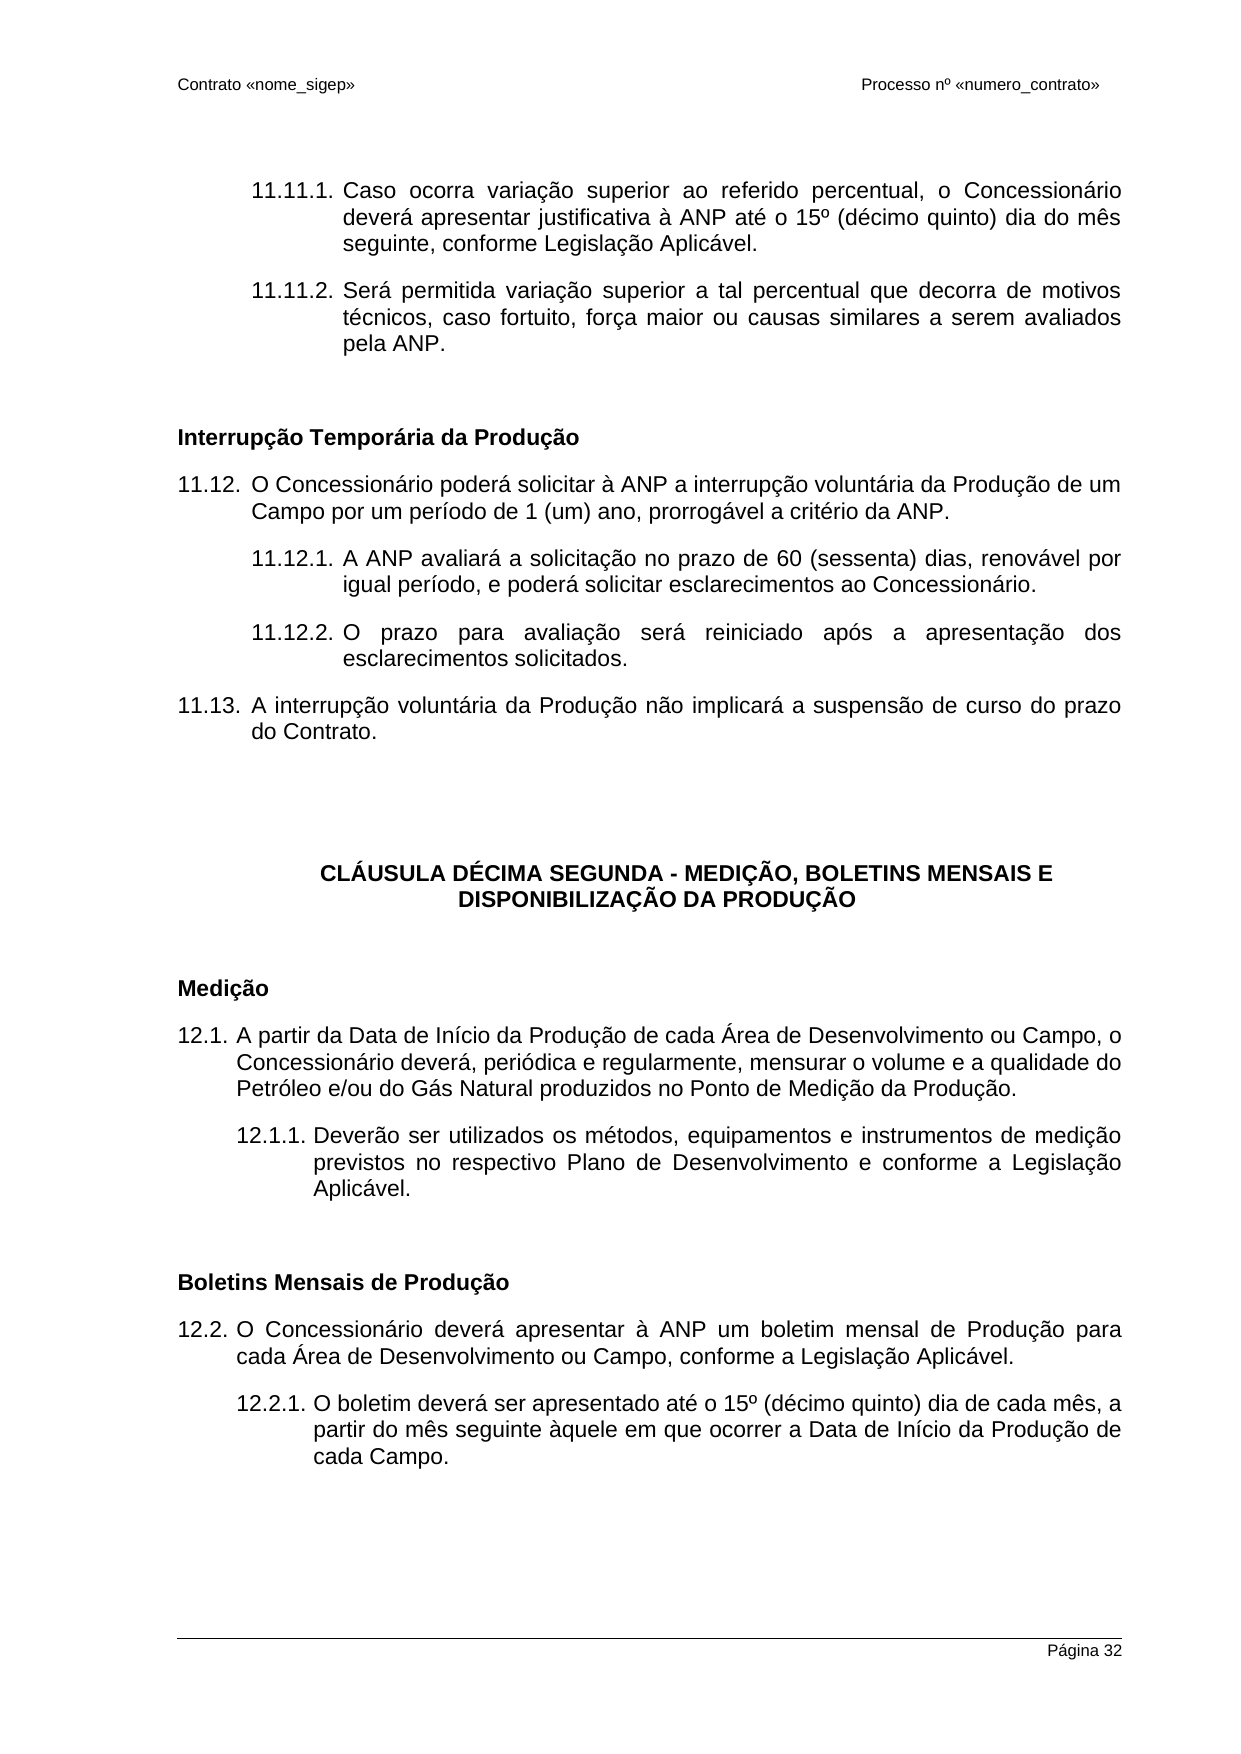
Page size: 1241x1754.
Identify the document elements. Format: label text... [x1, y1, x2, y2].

text O boletim deverá ser apresentado até o 15º (décimo quinto) dia de cada mês, a partir do mês seguinte àquele em que ocorrer a Data de Início da Produção de cada Campo. [236, 1390, 1122, 1469]
text Deverão ser utilizados os métodos, equipamentos e instrumentos de medição previstos no respectivo Plano de Desenvolvimento e conforme a Legislação Aplicável. [236, 1122, 1122, 1201]
text Caso ocorra variação superior ao referido percentual, o Concessionário deverá apresentar justificativa à ANP até o 15º (décimo quinto) dia do mês seguinte, conforme Legislação Aplicável. [251, 177, 1122, 256]
text A interrupção voluntária da Produção não implicará a suspensão de curso do prazo do Contrato. [177, 692, 1122, 745]
text O Concessionário deverá apresentar à ANP um boletim mensal de Produção para cada Área de Desenvolvimento ou Campo, conforme a Legislação Aplicável. [177, 1316, 1122, 1369]
text Será permitida variação superior a tal percentual que decorra de motivos técnicos, caso fortuito, força maior ou causas similares a serem avaliados pela ANP. [251, 277, 1122, 356]
text A partir da Data de Início da Produção de cada Área de Desenvolvimento ou Campo, o Concessionário deverá, periódica e regularmente, mensurar o volume e a qualidade do Petróleo e/ou do Gás Natural produzidos no Ponto de Medição da Produção. [177, 1022, 1122, 1101]
text A ANP avaliará a solicitação no prazo de 60 (sessenta) dias, renovável por igual período, e poderá solicitar esclarecimentos ao Concessionário. [251, 545, 1122, 598]
text CLÁUSULA DÉCIMA SEGUNDA - MEDIÇÃO, BOLETINS MENSAIS E DISPONIBILIZAÇÃO DA PRODUÇÃO [177, 860, 1122, 913]
text Boletins Mensais de Produção [177, 1269, 1122, 1296]
text O prazo para avaliação será reiniciado após a apresentação dos esclarecimentos solicitados. [251, 618, 1122, 671]
text Medição [177, 975, 1122, 1001]
text O Concessionário poderá solicitar à ANP a interrupção voluntária da Produção de um Campo por um período de 1 (um) ano, prorrogável a critério da ANP. [177, 471, 1122, 524]
text Interrupção Temporária da Produção [177, 424, 1122, 451]
